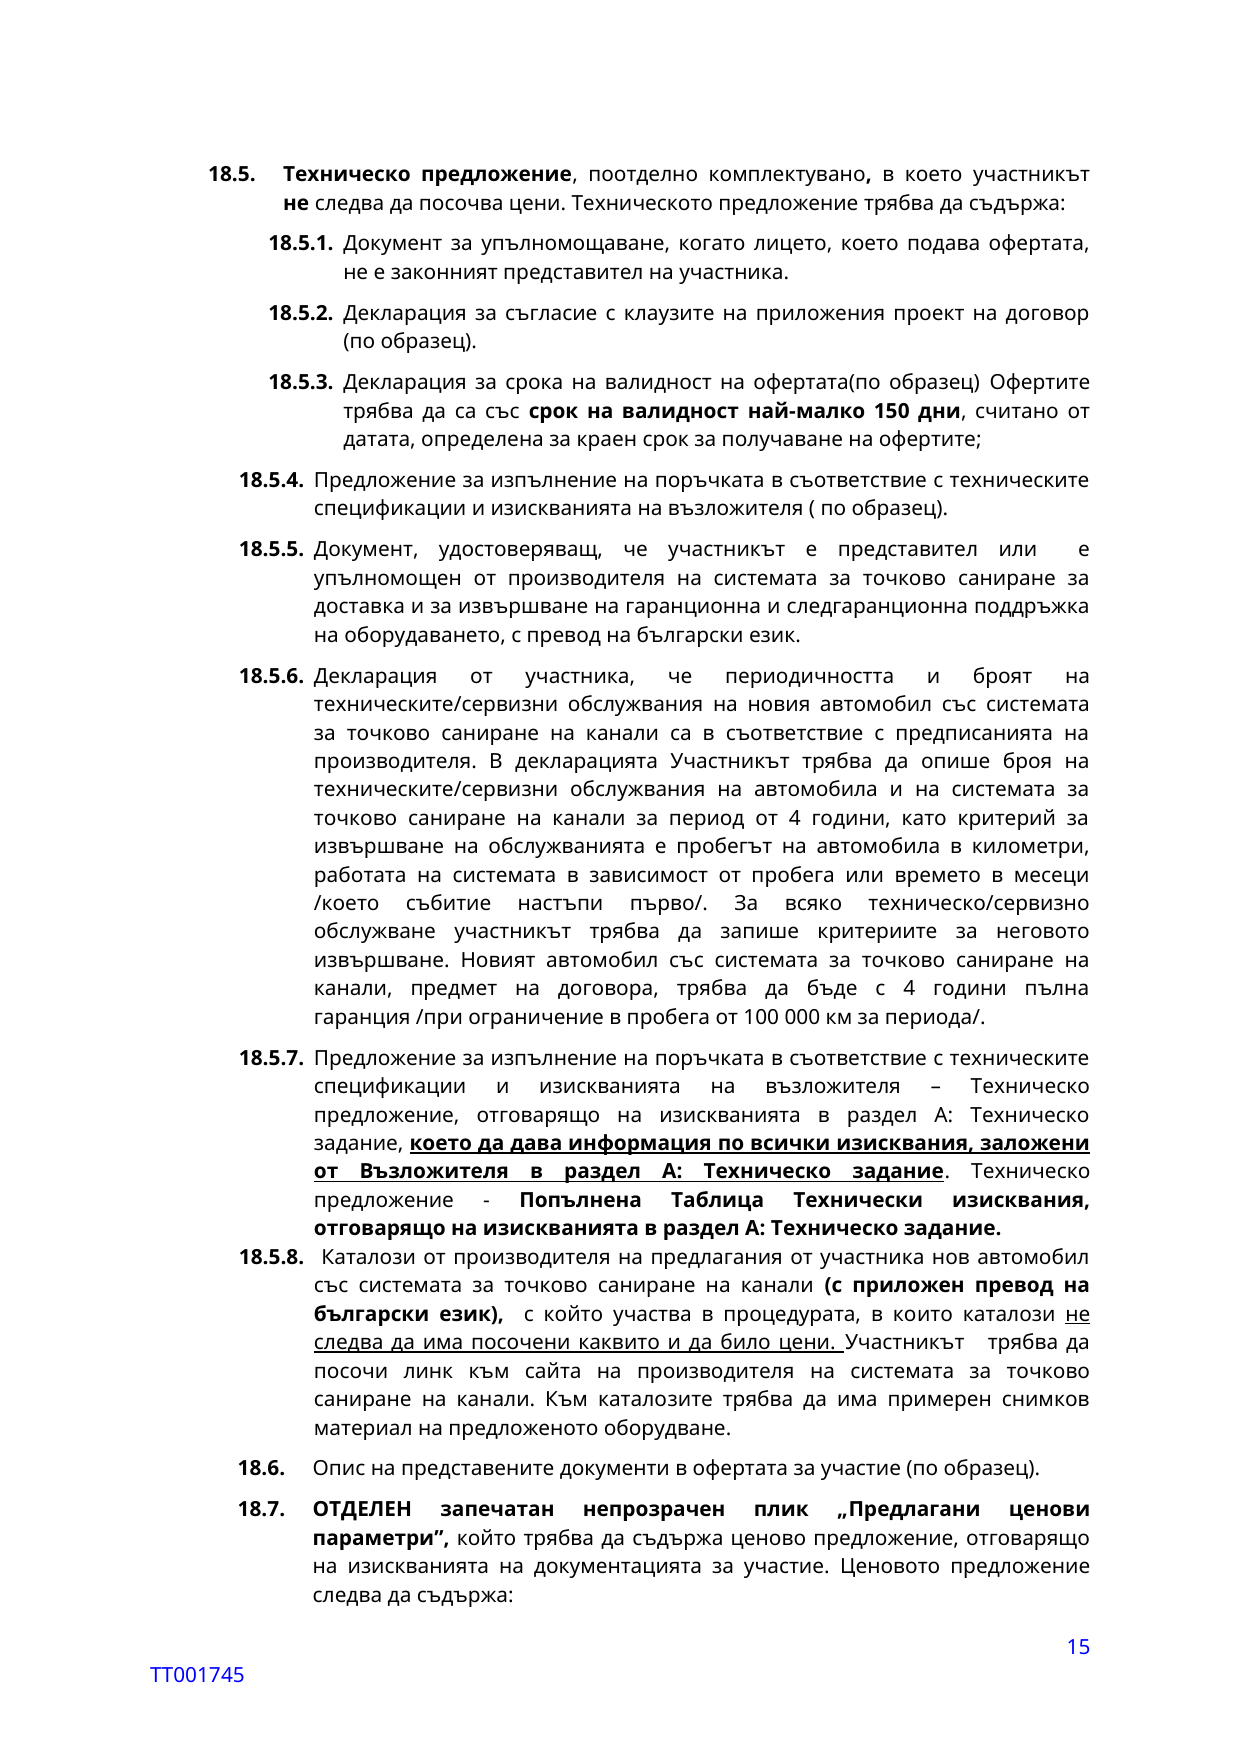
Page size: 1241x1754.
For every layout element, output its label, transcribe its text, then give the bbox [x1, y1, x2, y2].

list Документ за упълномощаване, когато лицето, което подава офертата, не е законният представител на участника. [268, 228, 1090, 285]
list Каталози от производителя на предлагания от участника нов автомобил със системата за точково саниране на канали (с приложен превод на български език), с който участва в процедурата, в които каталози не следва да има посочени каквито и да било цени. Участникът трябва да посочи линк към сайта на производителя на системата за точково саниране на канали. Към каталозите трябва да има примерен снимков материал на предложеното оборудване. [239, 1242, 1090, 1441]
list Декларация от участника, че периодичността и броят на техническите/сервизни обслужвания на новия автомобил със системата за точково саниране на канали са в съответствие с предписанията на производителя. В декларацията Участникът трябва да опише броя на техническите/сервизни обслужвания на автомобила и на системата за точково саниране на канали за период от 4 години, като критерий за извършване на обслужванията е пробегът на автомобила в километри, работата на системата в зависимост от пробега или времето в месеци /което събитие настъпи първо/. За всяко техническо/сервизно обслужване участникът трябва да запише критериите за неговото извършване. Новият автомобил със системата за точково саниране на канали, предмет на договора, трябва да бъде с 4 години пълна гаранция /при ограничение в пробега от 100 000 км за периода/. [239, 661, 1090, 1030]
list Предложение за изпълнение на поръчката в съответствие с техническите спецификации и изискванията на възложителя ( по образец). [239, 465, 1090, 522]
list Техническо предложение, поотделно комплектувано, в което участникът не следва да посочва цени. Техническото предложение трябва да съдържа: [208, 159, 1090, 216]
list Предложение за изпълнение на поръчката в съответствие с техническите спецификации и изискванията на възложителя – Техническо предложение, отговарящо на изискванията в раздел А: Техническо задание, което да дава информация по всички изисквания, заложени от Възложителя в раздел А: Техническо задание. Техническо предложение - Попълнена Таблица Технически изисквания, отговарящо на изискванията в раздел А: Техническо задание. [239, 1043, 1090, 1242]
list Декларация за съгласие с клаузите на приложения проект на договор (по образец). [268, 298, 1090, 355]
list Документ, удостоверяващ, че участникът е представител или е упълномощен от производителя на системата за точково саниране за доставка и за извършване на гаранционна и следгаранционна поддръжка на оборудаването, с превод на български език. [239, 534, 1090, 648]
list Опис на представените документи в офертата за участие (по образец). [237, 1453, 1090, 1482]
list ОТДЕЛЕН запечатан непрозрачен плик „Предлагани ценови параметри”, който трябва да съдържа ценово предложение, отговарящо на изискванията на документацията за участие. Ценовото предложение следва да съдържа: [237, 1494, 1090, 1608]
list Декларация за срока на валидност на офертата(по образец) Офертите трябва да са със срок на валидност най-малко 150 дни, считано от датата, определена за краен срок за получаване на офертите; [268, 367, 1090, 453]
